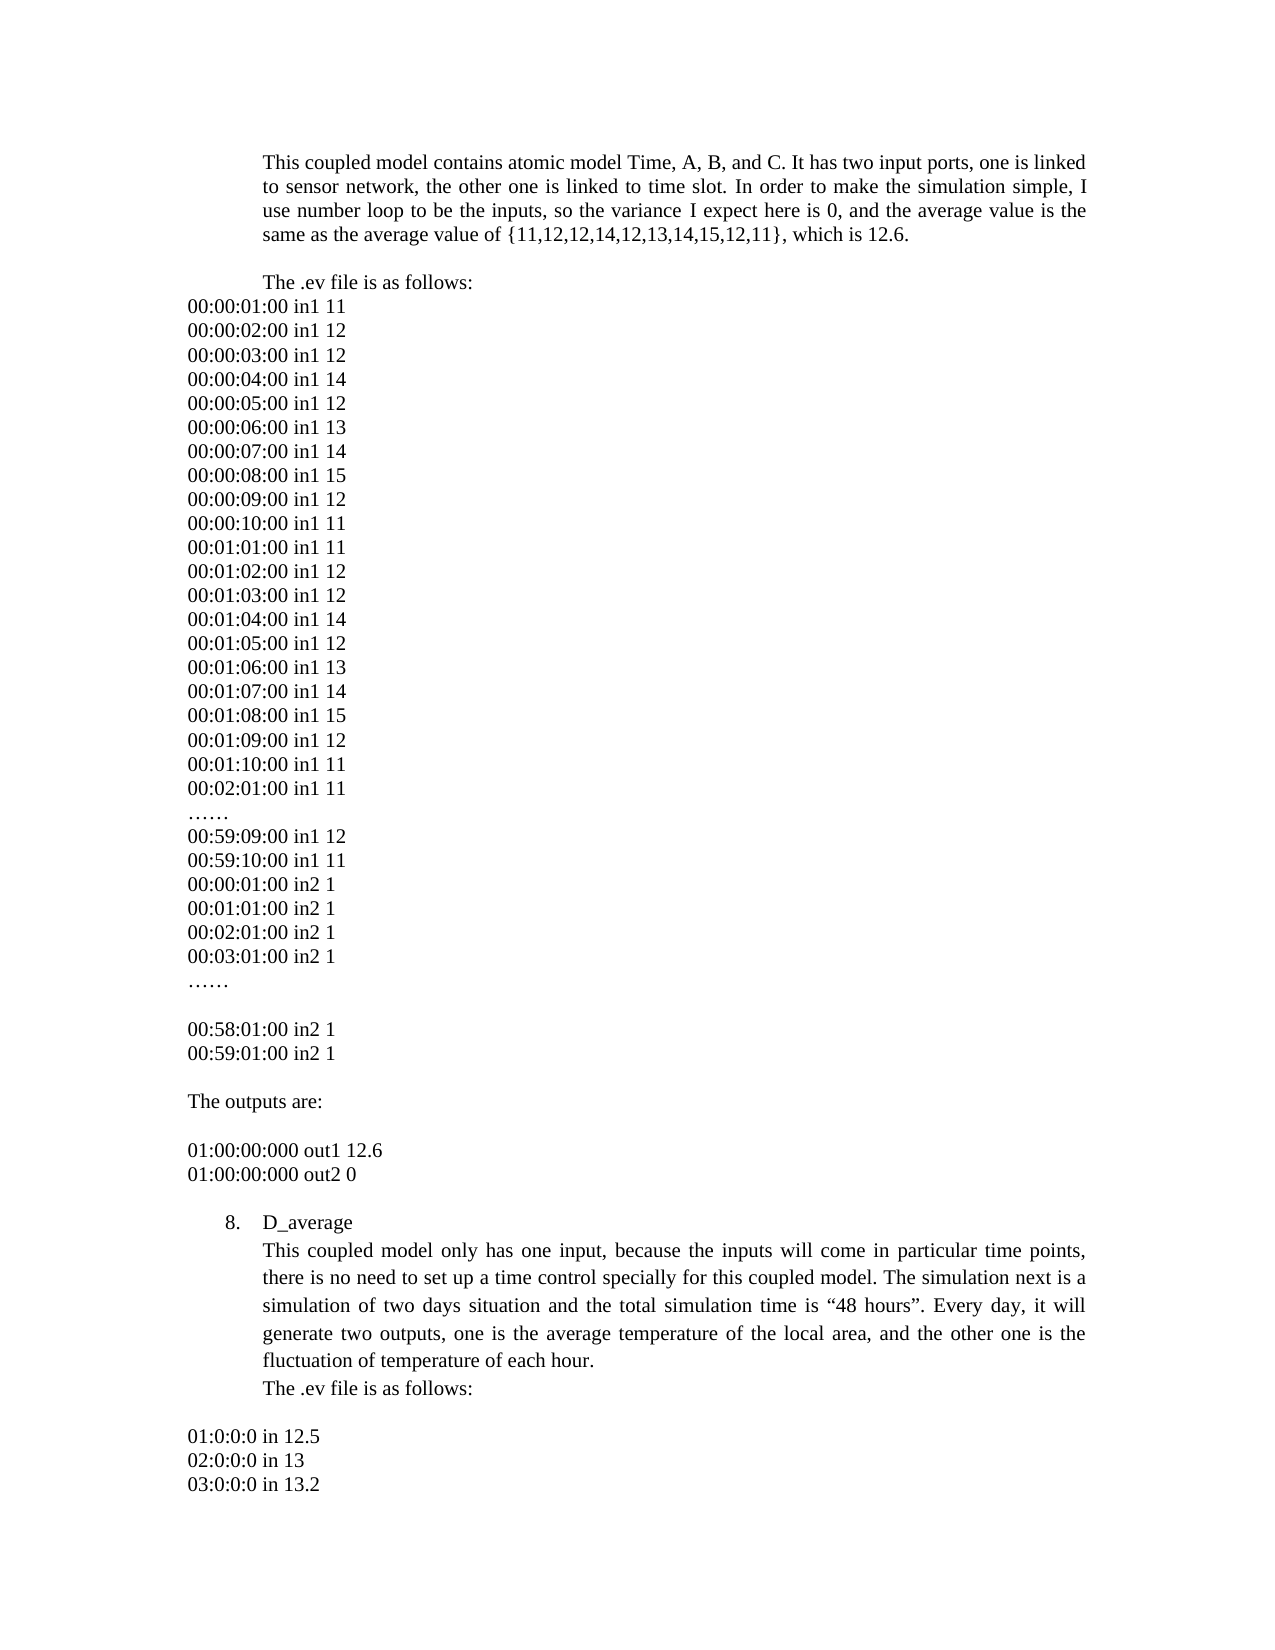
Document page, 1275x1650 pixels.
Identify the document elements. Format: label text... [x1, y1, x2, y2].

text …… [187, 968, 1087, 992]
text 00:00:05:00 in1 12 [187, 391, 1087, 415]
text 00:01:07:00 in1 14 [187, 679, 1087, 703]
text 00:59:10:00 in1 11 [187, 848, 1087, 872]
text 00:01:01:00 in2 1 [187, 896, 1087, 920]
text 00:00:07:00 in1 14 [187, 439, 1087, 463]
text 01:00:00:000 out2 0 [187, 1162, 1087, 1186]
text 00:01:08:00 in1 15 [187, 703, 1087, 727]
text The .ev file is as follows: [262, 270, 1087, 294]
list D_average [225, 1210, 1087, 1234]
text This coupled model contains atomic model Time, A, B, and C. It has two input ports, one is linked to sensor network, the other one is linked to time slot. In order to make the simulation simple, I use number loop to be the inputs, so the variance I expect here is 0, and the average value is the same as the average value of {11,12,12,14,12,13,14,15,12,11}, which is 12.6. [262, 150, 1087, 246]
text 00:00:01:00 in1 11 [187, 294, 1087, 318]
text 01:00:00:000 out1 12.6 [187, 1137, 1087, 1162]
text 00:01:03:00 in1 12 [187, 583, 1087, 607]
text 00:00:02:00 in1 12 [187, 318, 1087, 342]
text 00:59:01:00 in2 1 [187, 1041, 1087, 1065]
text 00:00:03:00 in1 12 [187, 342, 1087, 367]
text 00:01:10:00 in1 11 [187, 752, 1087, 776]
text 00:00:09:00 in1 12 [187, 487, 1087, 511]
text …… [187, 800, 1087, 824]
text 00:58:01:00 in2 1 [187, 1017, 1087, 1041]
text The outputs are: [187, 1089, 1087, 1113]
text 00:59:09:00 in1 12 [187, 824, 1087, 848]
text 00:01:09:00 in1 12 [187, 727, 1087, 752]
text 00:03:01:00 in2 1 [187, 944, 1087, 968]
text 00:01:05:00 in1 12 [187, 631, 1087, 655]
text 00:01:02:00 in1 12 [187, 559, 1087, 583]
text 03:0:0:0 in 13.2 [187, 1472, 1087, 1496]
text 00:00:06:00 in1 13 [187, 415, 1087, 439]
text 00:01:04:00 in1 14 [187, 607, 1087, 631]
text 00:02:01:00 in1 11 [187, 776, 1087, 800]
text 00:00:01:00 in2 1 [187, 872, 1087, 896]
text 00:00:10:00 in1 11 [187, 511, 1087, 535]
text 02:0:0:0 in 13 [187, 1448, 1087, 1472]
list This coupled model only has one input, because the inputs will come in particular time points, there is no need to set up a time control specially for this coupled model. The simulation next is a simulation of two days situation and the total simulation time is “48 hours”. Every day, it will generate two outputs, one is the average temperature of the local area, and the other one is the fluctuation of temperature of each hour. [262, 1238, 1087, 1372]
text 00:01:06:00 in1 13 [187, 655, 1087, 679]
list The .ev file is as follows: [262, 1376, 1087, 1400]
text 01:0:0:0 in 12.5 [187, 1424, 1087, 1448]
text 00:00:04:00 in1 14 [187, 367, 1087, 391]
text 00:02:01:00 in2 1 [187, 920, 1087, 944]
text 00:00:08:00 in1 15 [187, 463, 1087, 487]
text 00:01:01:00 in1 11 [187, 535, 1087, 559]
